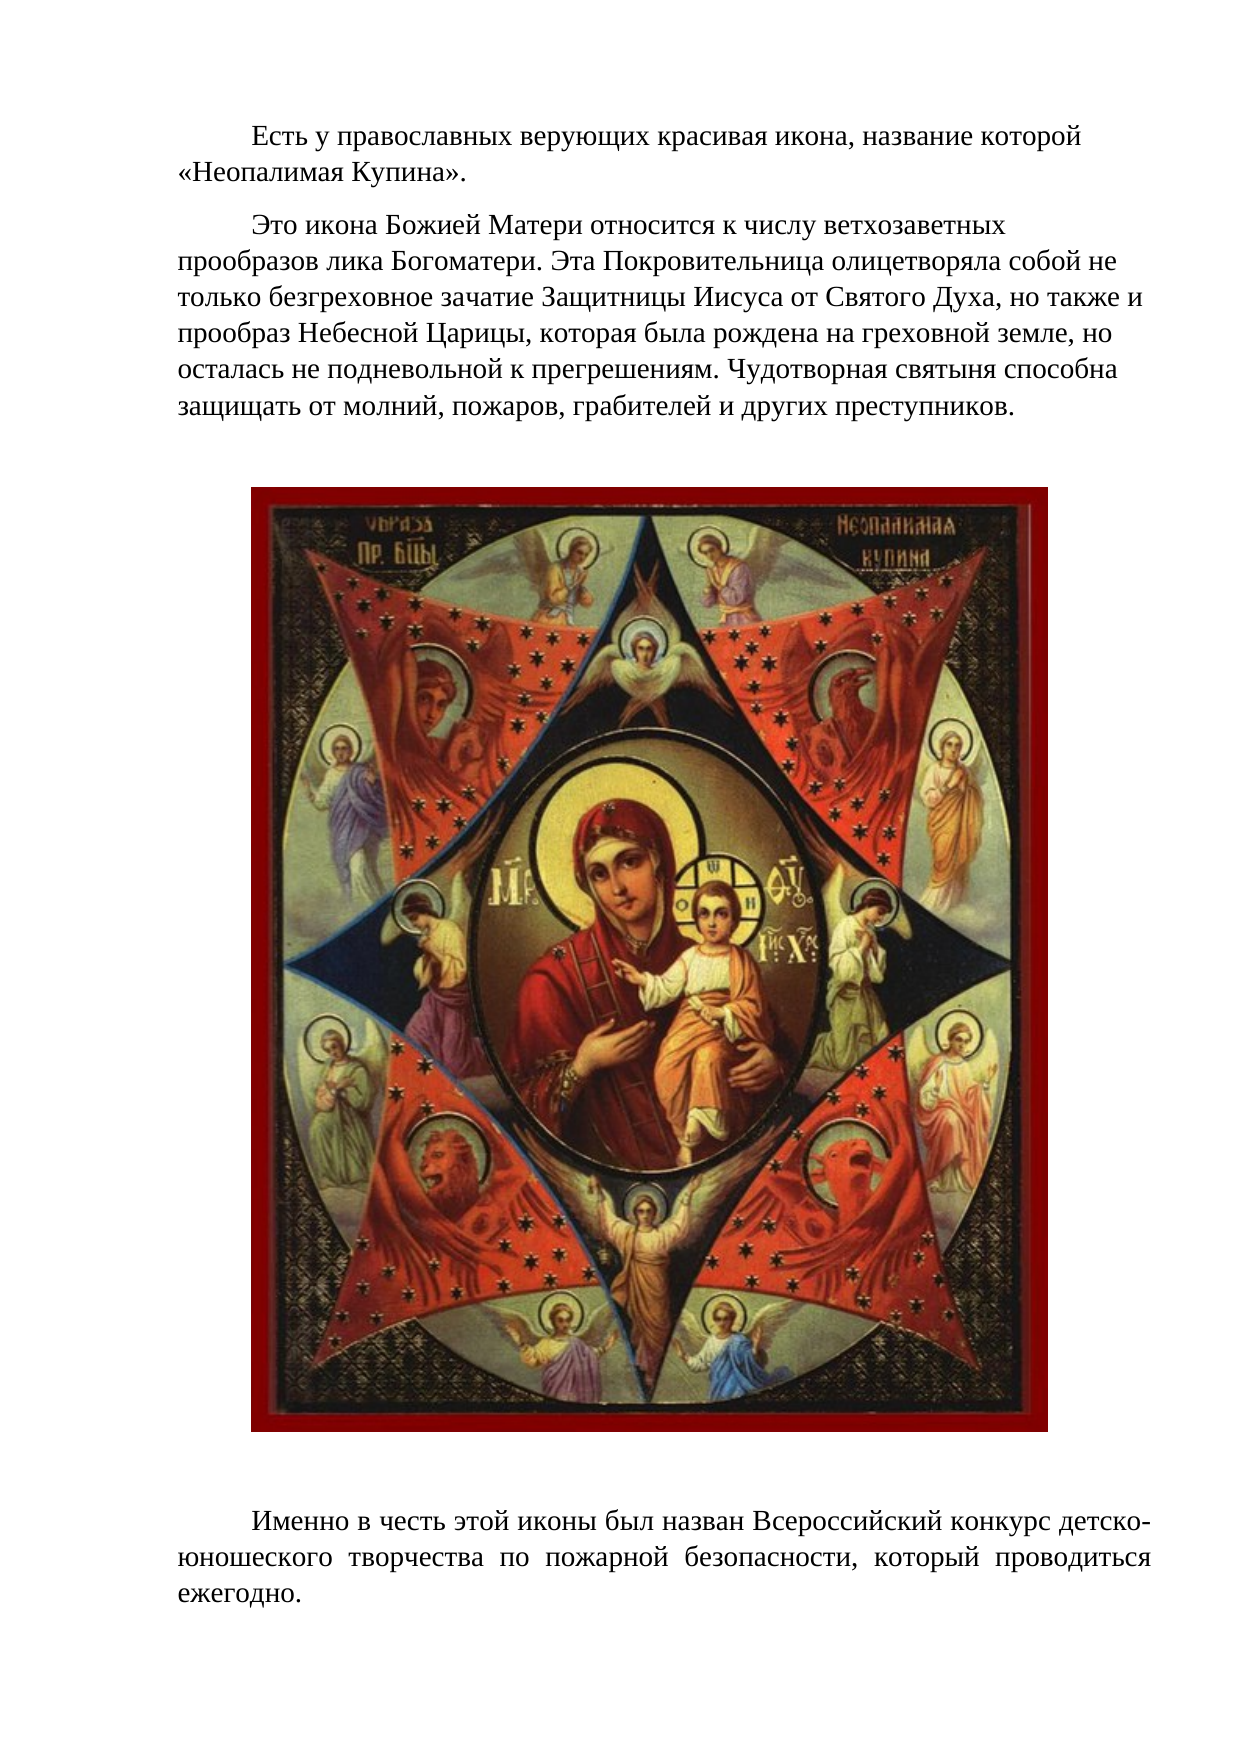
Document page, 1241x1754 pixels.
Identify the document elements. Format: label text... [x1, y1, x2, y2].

text Это икона Божией Матери относится к числу ветхозаветных прообразов лика Богоматери. Эта Покровительница олицетворяла собой не только безгреховное зачатие Защитницы Иисуса от Святого Духа, но также и прообраз Небесной Царицы, которая была рождена на греховной земле, но осталась не подневольной к прегрешениям. Чудотворная святыня способна защищать от молний, пожаров, грабителей и других преступников. [177, 207, 1152, 421]
picture [251, 487, 1048, 1432]
text Именно в честь этой иконы был назван Всероссийский конкурс детско-юношеского творчества по пожарной безопасности, который проводиться ежегодно. [177, 1503, 1152, 1609]
text Есть у православных верующих красивая икона, название которой «Неопалимая Купина». [177, 118, 1152, 188]
